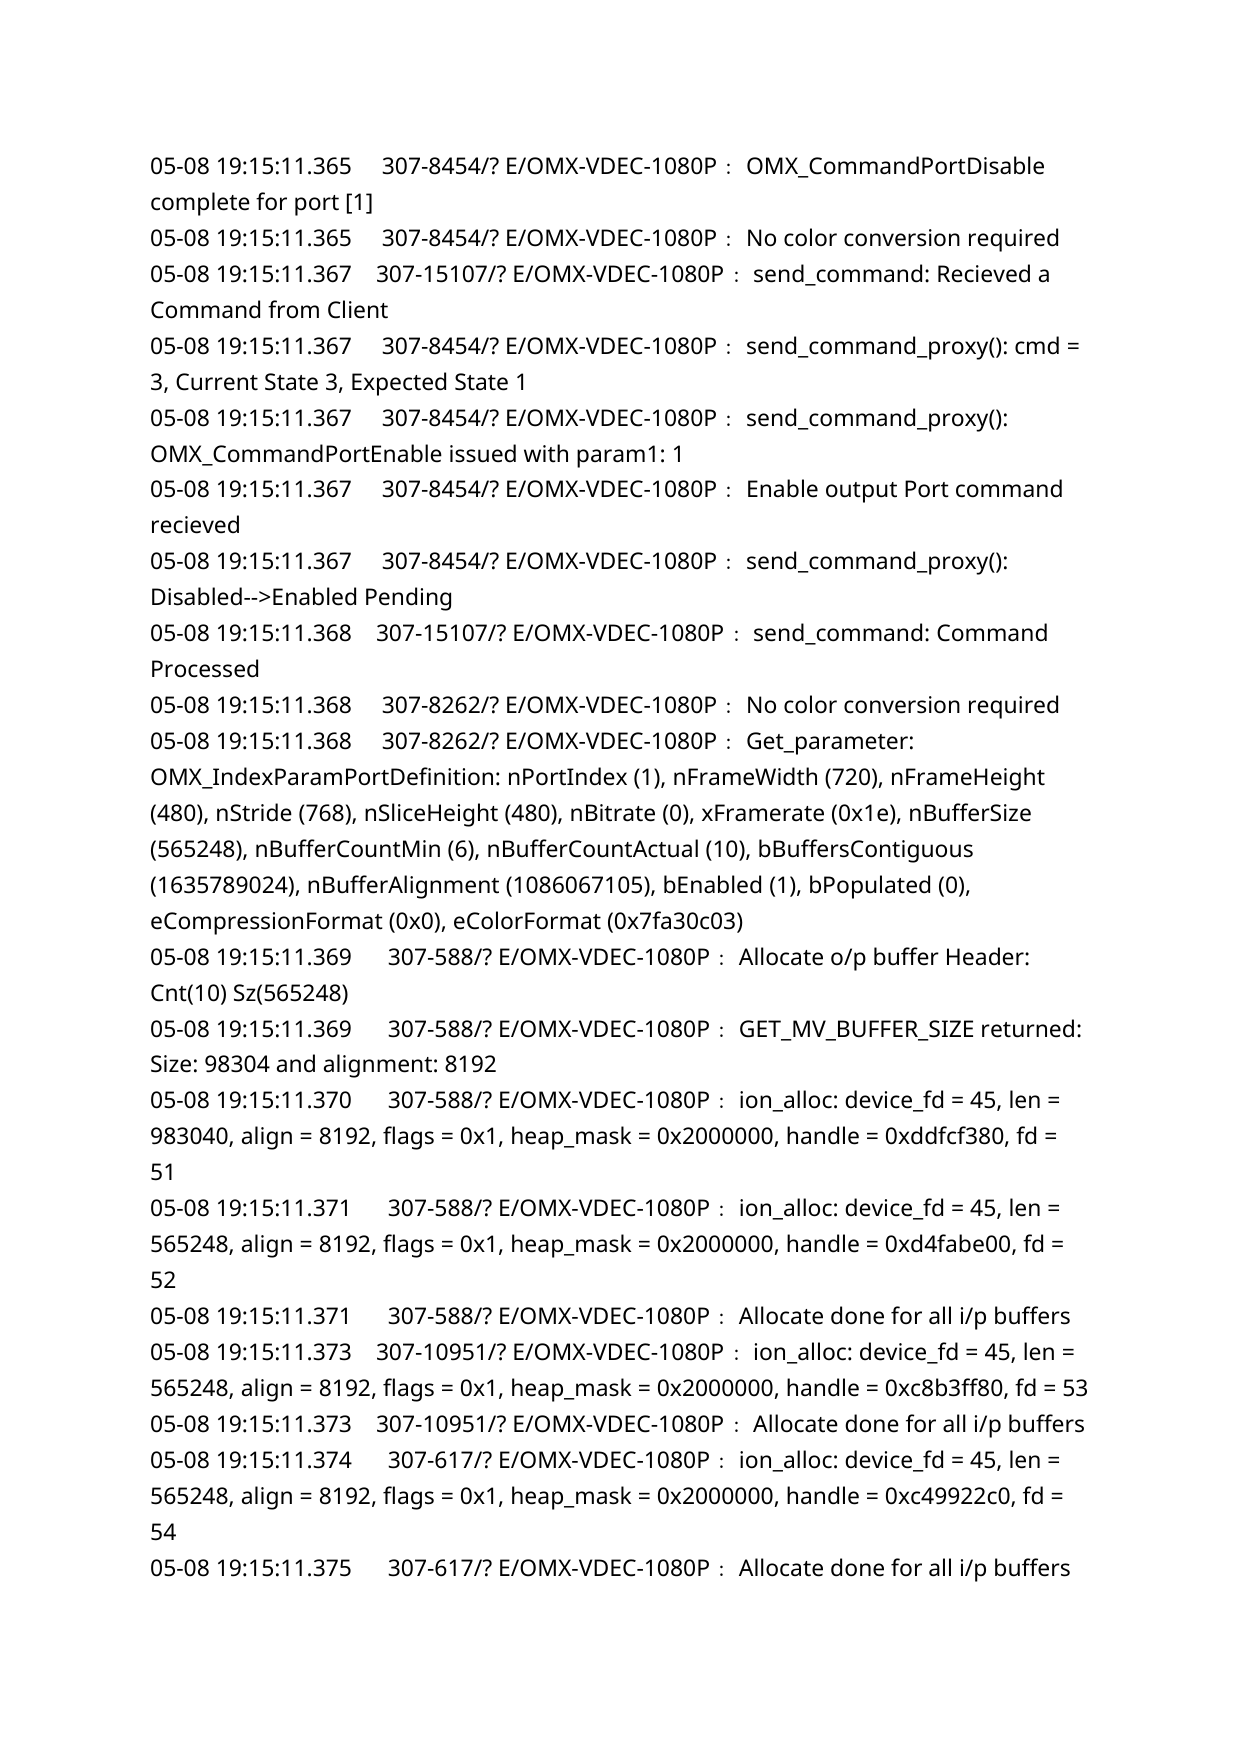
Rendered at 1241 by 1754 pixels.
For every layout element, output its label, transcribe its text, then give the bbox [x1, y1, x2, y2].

text 05-08 19:15:11.367 307-8454/? E/OMX-VDEC-1080P﹕ send_command_proxy(): cmd = 3, Current State 3, Expected State 1 [150, 330, 1090, 397]
text 05-08 19:15:11.373 307-10951/? E/OMX-VDEC-1080P﹕ Allocate done for all i/p buffers [150, 1408, 1090, 1439]
text 05-08 19:15:11.369 307-588/? E/OMX-VDEC-1080P﹕ GET_MV_BUFFER_SIZE returned: Size: 98304 and alignment: 8192 [150, 1012, 1090, 1080]
text 05-08 19:15:11.371 307-588/? E/OMX-VDEC-1080P﹕ ion_alloc: device_fd = 45, len = 565248, align = 8192, flags = 0x1, heap_mask = 0x2000000, handle = 0xd4fabe00, fd = 52 [150, 1192, 1090, 1295]
text 05-08 19:15:11.367 307-8454/? E/OMX-VDEC-1080P﹕ send_command_proxy(): OMX_CommandPortEnable issued with param1: 1 [150, 402, 1090, 469]
text 05-08 19:15:11.367 307-15107/? E/OMX-VDEC-1080P﹕ send_command: Recieved a Command from Client [150, 258, 1090, 325]
text 05-08 19:15:11.367 307-8454/? E/OMX-VDEC-1080P﹕ send_command_proxy(): Disabled-->Enabled Pending [150, 545, 1090, 612]
text 05-08 19:15:11.371 307-588/? E/OMX-VDEC-1080P﹕ Allocate done for all i/p buffers [150, 1300, 1090, 1331]
text 05-08 19:15:11.365 307-8454/? E/OMX-VDEC-1080P﹕ No color conversion required [150, 222, 1090, 253]
text 05-08 19:15:11.373 307-10951/? E/OMX-VDEC-1080P﹕ ion_alloc: device_fd = 45, len = 565248, align = 8192, flags = 0x1, heap_mask = 0x2000000, handle = 0xc8b3ff80, fd = 53 [150, 1336, 1090, 1403]
text 05-08 19:15:11.374 307-617/? E/OMX-VDEC-1080P﹕ ion_alloc: device_fd = 45, len = 565248, align = 8192, flags = 0x1, heap_mask = 0x2000000, handle = 0xc49922c0, fd = 54 [150, 1444, 1090, 1547]
text 05-08 19:15:11.369 307-588/? E/OMX-VDEC-1080P﹕ Allocate o/p buffer Header: Cnt(10) Sz(565248) [150, 941, 1090, 1008]
text 05-08 19:15:11.375 307-617/? E/OMX-VDEC-1080P﹕ Allocate done for all i/p buffers [150, 1552, 1090, 1583]
text 05-08 19:15:11.367 307-8454/? E/OMX-VDEC-1080P﹕ Enable output Port command recieved [150, 473, 1090, 541]
text 05-08 19:15:11.370 307-588/? E/OMX-VDEC-1080P﹕ ion_alloc: device_fd = 45, len = 983040, align = 8192, flags = 0x1, heap_mask = 0x2000000, handle = 0xddfcf380, fd = 51 [150, 1084, 1090, 1187]
text 05-08 19:15:11.368 307-8262/? E/OMX-VDEC-1080P﹕ No color conversion required [150, 689, 1090, 720]
text 05-08 19:15:11.368 307-15107/? E/OMX-VDEC-1080P﹕ send_command: Command Processed [150, 617, 1090, 684]
text 05-08 19:15:11.365 307-8454/? E/OMX-VDEC-1080P﹕ OMX_CommandPortDisable complete for port [1] [150, 150, 1090, 217]
text 05-08 19:15:11.368 307-8262/? E/OMX-VDEC-1080P﹕ Get_parameter: OMX_IndexParamPortDefinition: nPortIndex (1), nFrameWidth (720), nFrameHeight (480), nStride (768), nSliceHeight (480), nBitrate (0), xFramerate (0x1e), nBufferSize (565248), nBufferCountMin (6), nBufferCountActual (10), bBuffersContiguous (1635789024), nBufferAlignment (1086067105), bEnabled (1), bPopulated (0), eCompressionFormat (0x0), eColorFormat (0x7fa30c03) [150, 725, 1090, 936]
